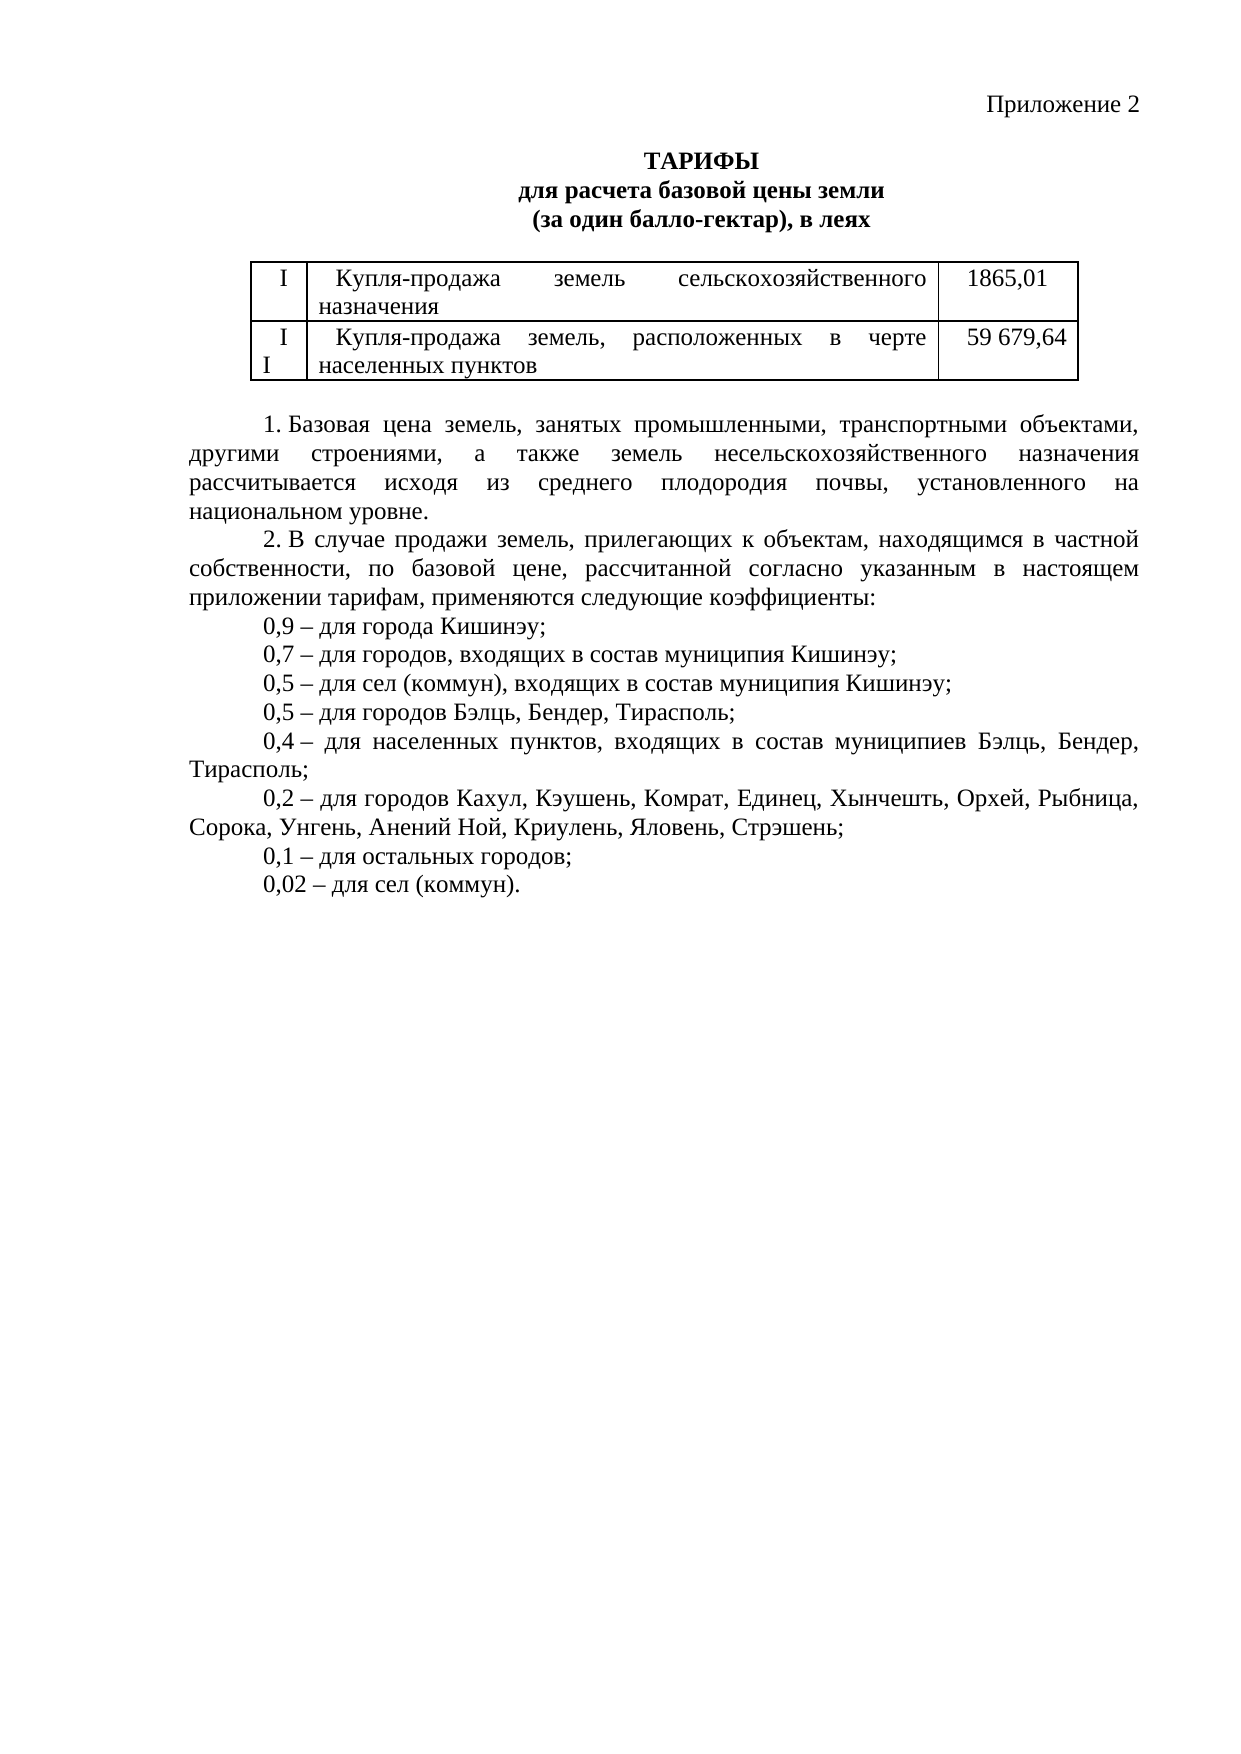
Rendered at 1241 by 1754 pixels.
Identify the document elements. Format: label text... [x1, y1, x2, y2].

text 0,5 – для городов Бэлць, Бендер, Тирасполь; [189, 697, 1140, 726]
table_cell II [252, 322, 306, 379]
text 2. В случае продажи земель, прилегающих к объектам, находящимся в частной собственности, по базовой цене, рассчитанной согласно указанным в настоящем приложении тарифам, применяются следующие коэффициенты: [189, 524, 1140, 611]
text 0,2 – для городов Кахул, Кэушень, Комрат, Единец, Хынчешть, Орхей, Рыбница, Сорока, Унгень, Анений Ной, Криулень, Яловень, Стрэшень; [189, 783, 1140, 841]
table_header I [252, 263, 306, 320]
table_cell Купля-продажа земель, расположенных в черте населенных пунктов [308, 322, 938, 379]
text ТАРИФЫ [189, 146, 1140, 175]
table_cell 59 679,64 [939, 322, 1077, 379]
text Приложение 2 [189, 89, 1140, 117]
text 0,5 – для сел (коммун), входящих в состав муниципия Кишинэу; [189, 668, 1140, 697]
text 0,7 – для городов, входящих в состав муниципия Кишинэу; [189, 639, 1140, 668]
table_header 1865,01 [939, 263, 1077, 320]
text 0,1 – для остальных городов; [189, 841, 1140, 869]
text 1. Базовая цена земель, занятых промышленными, транспортными объектами, другими строениями, а также земель несельскохозяйственного назначения рассчитывается исходя из среднего плодородия почвы, установленного на национальном уровне. [189, 409, 1140, 524]
text (за один балло-гектар), в леях [189, 204, 1140, 232]
table_header Купля-продажа земель сельскохозяйственного назначения [308, 263, 938, 320]
text 0,9 – для города Кишинэу; [189, 611, 1140, 639]
text для расчета базовой цены земли [189, 175, 1140, 204]
text 0,02 – для сел (коммун). [189, 869, 1140, 898]
text 0,4 – для населенных пунктов, входящих в состав муниципиев Бэлць, Бендер, Тирасполь; [189, 726, 1140, 783]
